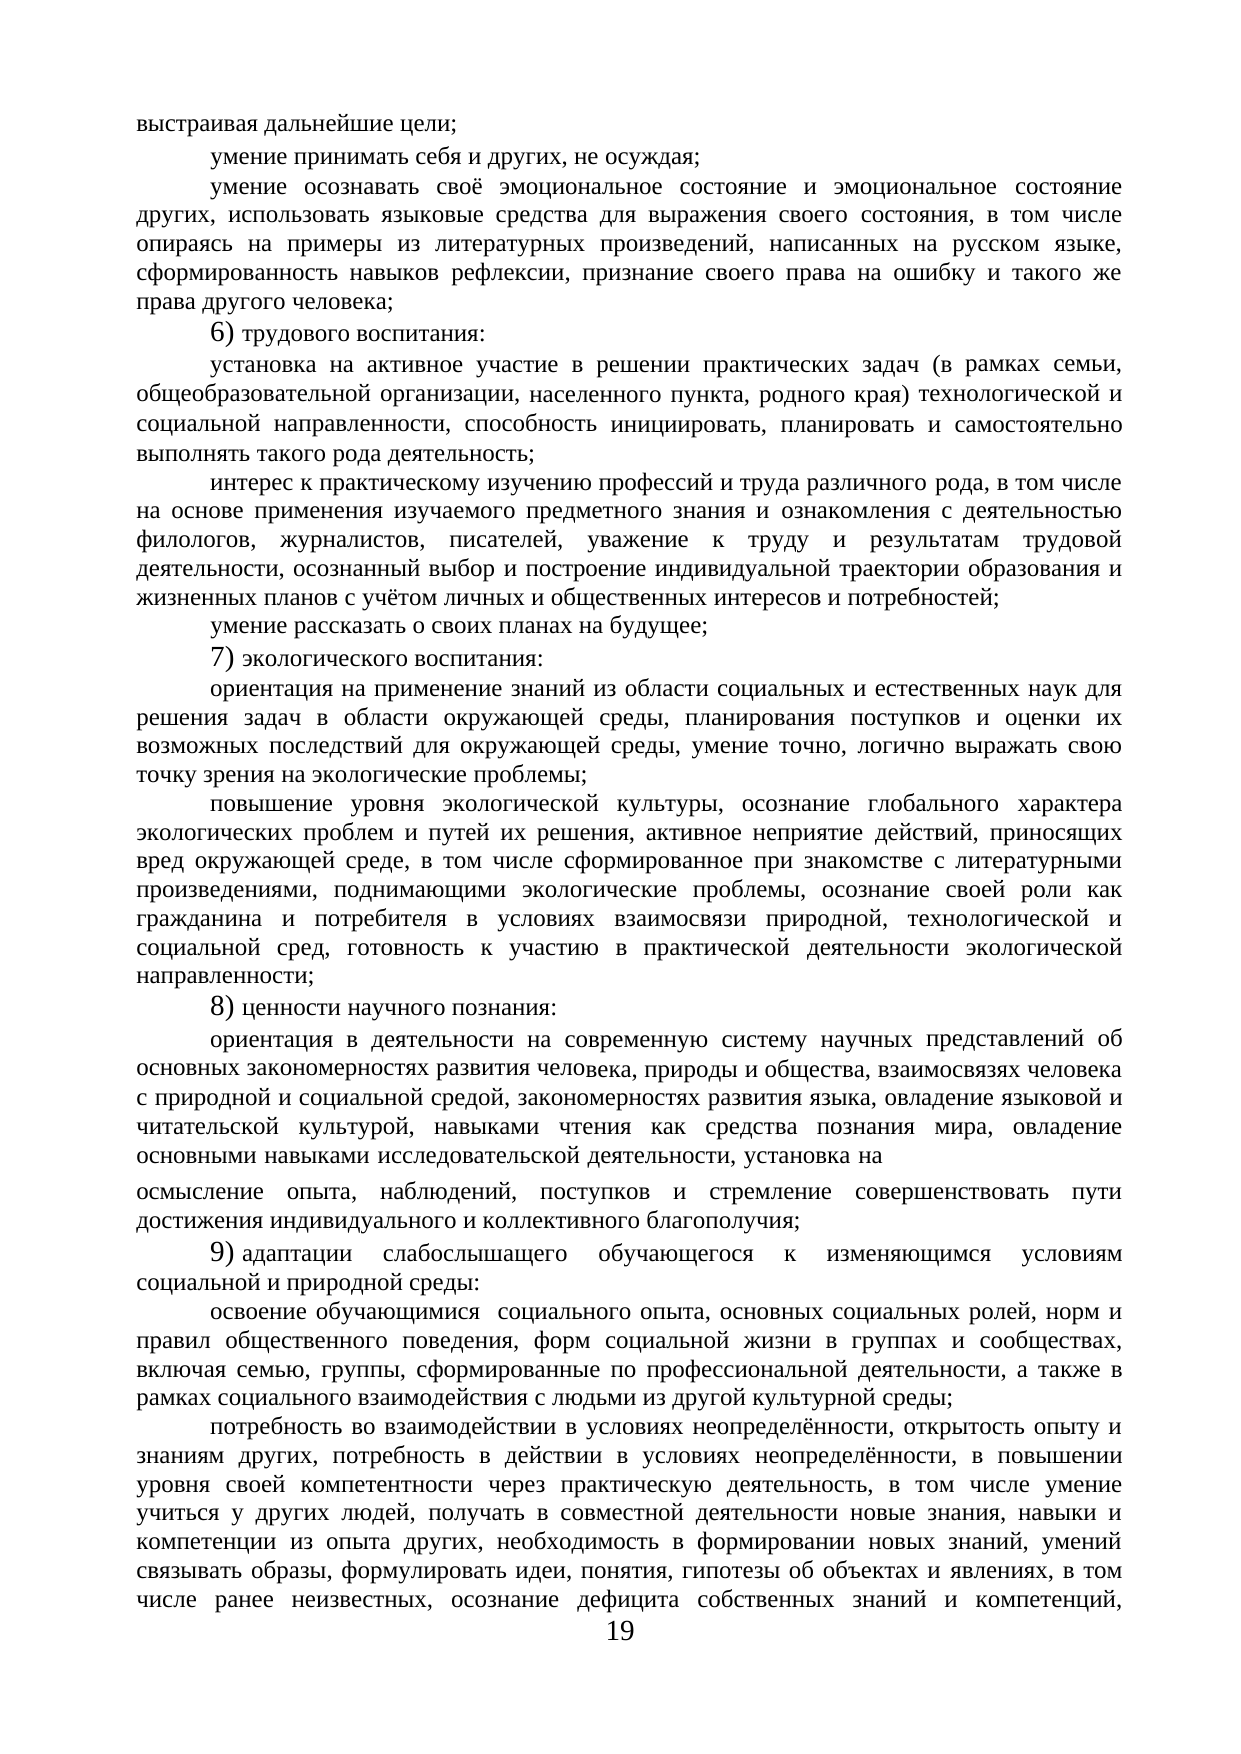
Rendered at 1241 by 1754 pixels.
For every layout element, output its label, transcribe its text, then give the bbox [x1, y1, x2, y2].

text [136, 1411, 1122, 1612]
list ценности научного познания: [210, 989, 1165, 1023]
text освоение обучающимися социального опыта, основных социальных ролей, норм и правил общественного поведения, форм социальной жизни в группах и сообществах, включая семью, группы, сформированные по профессиональной деятельности, а также в рамках социального взаимодействия с людьми из другой культурной среды; [136, 1296, 1122, 1411]
text ориентация в деятельности на современную систему научных представлений об основных закономерностях развития человека, природы и общества, взаимосвязях человека с природной и социальной средой, закономерностях развития языка, овладение языковой и читательской культурой, навыками чтения как средства познания мира, овладение основными навыками исследовательской деятельности, установка на [136, 1023, 1122, 1169]
text умение принимать себя и других, не осуждая; [210, 137, 1165, 171]
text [136, 108, 1123, 137]
list адаптации слабослышащего обучающегося к изменяющимся условиям социальной и природной среды: [136, 1234, 1122, 1296]
text умение рассказать о своих планах на будущее; [210, 610, 1165, 639]
text интерес к практическому изучению профессий и труда различного рода, в том числе на основе применения изучаемого предметного знания и ознакомления с деятельностью филологов, журналистов, писателей, уважение к труду и результатам трудовой деятельности, осознанный выбор и построение индивидуальной траектории образования и жизненных планов с учётом личных и общественных интересов и потребностей; [136, 467, 1122, 610]
text осмысление опыта, наблюдений, поступков и стремление совершенствовать пути достижения индивидуального и коллективного благополучия; [136, 1176, 1122, 1234]
list экологического воспитания: [210, 639, 1165, 673]
text умение осознавать своё эмоциональное состояние и эмоциональное состояние других, использовать языковые средства для выражения своего состояния, в том числе опираясь на примеры из литературных произведений, написанных на русском языке, сформированность навыков рефлексии, признание своего права на ошибку и такого же права другого человека; [136, 171, 1122, 314]
list трудового воспитания: [210, 314, 1165, 348]
text повышение уровня экологической культуры, осознание глобального характера экологических проблем и путей их решения, активное неприятие действий, приносящих вред окружающей среде, в том числе сформированное при знакомстве с литературными произведениями, поднимающими экологические проблемы, осознание своей роли как гражданина и потребителя в условиях взаимосвязи природной, технологической и социальной сред, готовность к участию в практической деятельности экологической направленности; [136, 788, 1122, 989]
text ориентация на применение знаний из области социальных и естественных наук для решения задач в области окружающей среды, планирования поступков и оценки их возможных последствий для окружающей среды, умение точно, логично выражать свою точку зрения на экологические проблемы; [136, 673, 1122, 788]
text установка на активное участие в решении практических задач (в рамках семьи, общеобразовательной организации, населенного пункта, родного края) технологической и социальной направленности, способность инициировать, планировать и самостоятельно выполнять такого рода деятельность; [136, 348, 1122, 467]
